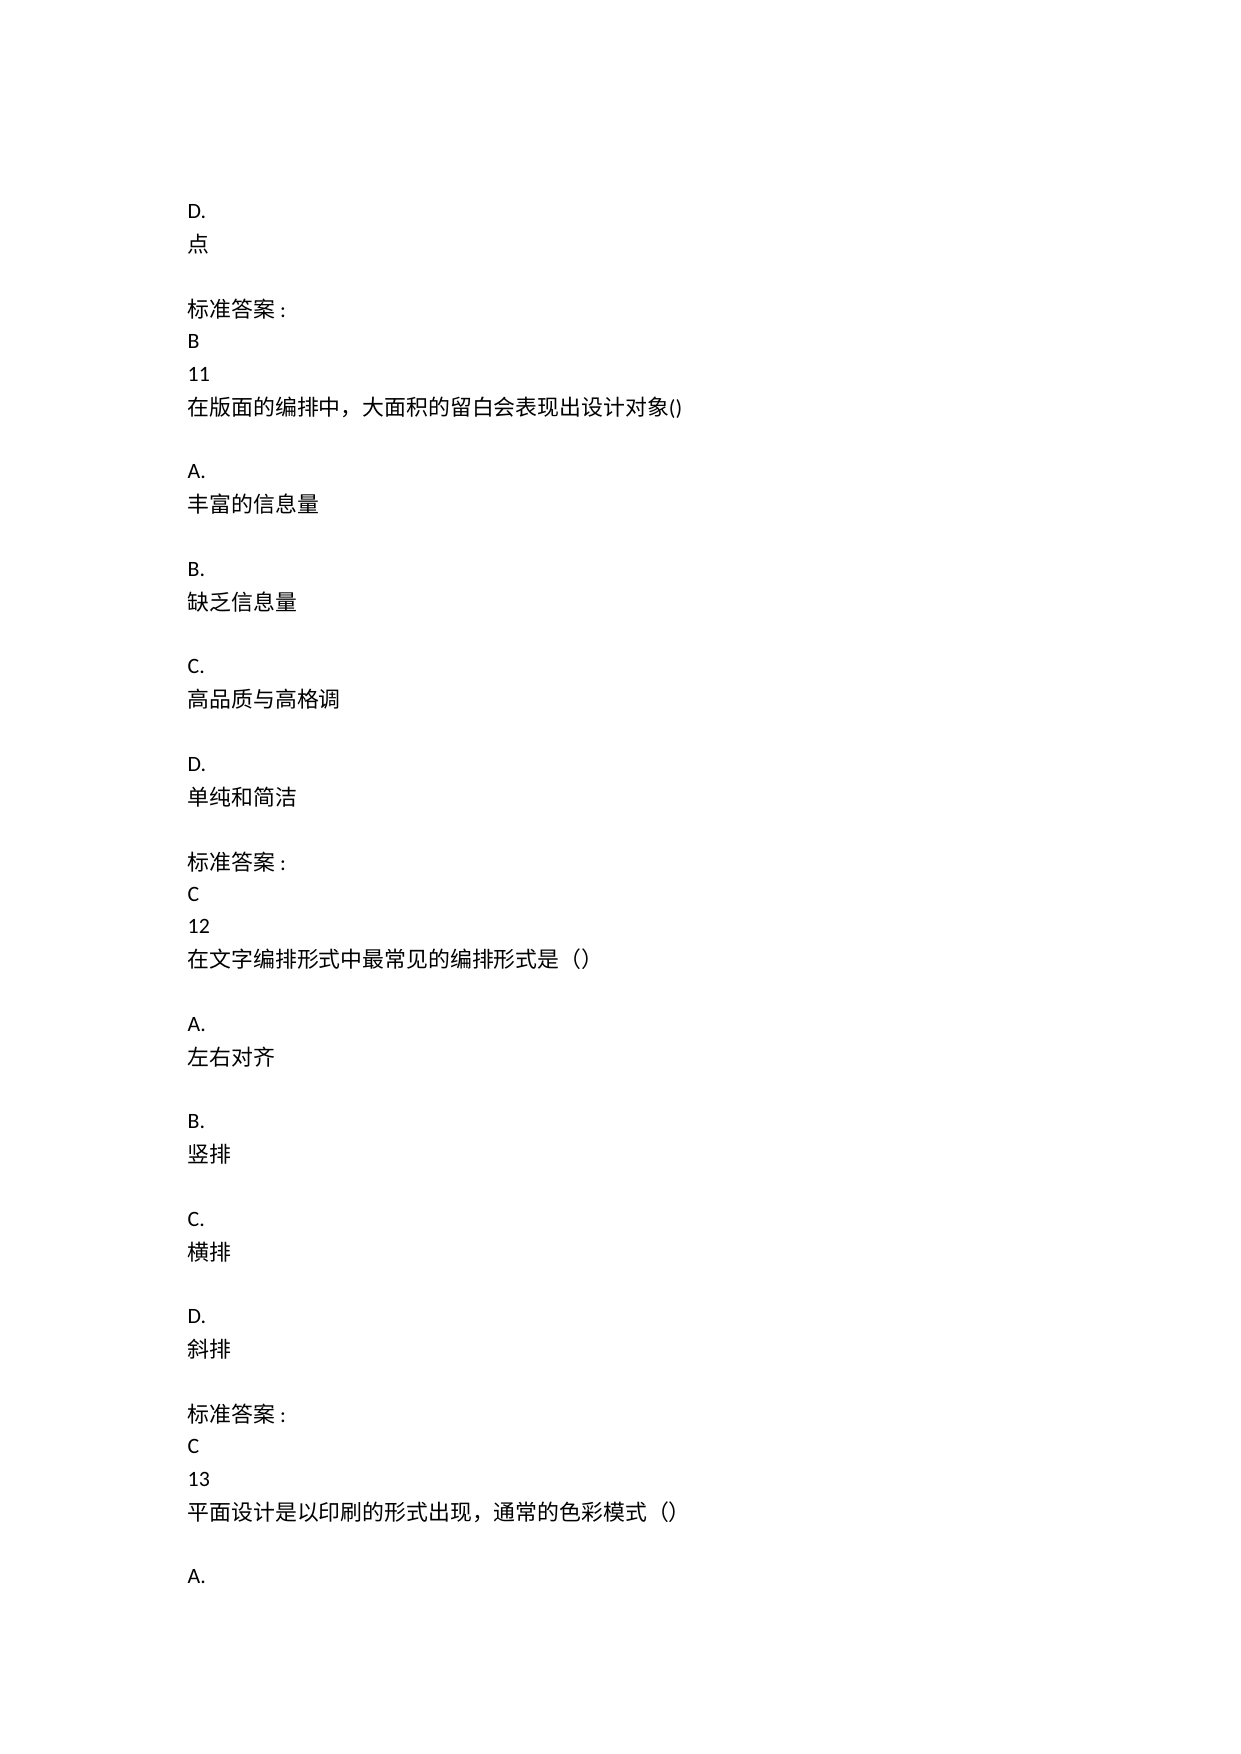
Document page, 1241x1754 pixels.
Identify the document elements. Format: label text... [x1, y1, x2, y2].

text 横排 [187, 1234, 1053, 1267]
text D. [187, 747, 1053, 779]
text C [187, 877, 1053, 909]
text 13 [187, 1462, 1053, 1494]
text 竖排 [187, 1137, 1053, 1169]
text 单纯和简洁 [187, 779, 1053, 812]
text 平面设计是以印刷的形式出现，通常的色彩模式（） [187, 1494, 1053, 1527]
text 在文字编排形式中最常见的编排形式是（） [187, 942, 1053, 974]
text 标准答案 : [187, 292, 1053, 324]
text C [187, 1429, 1053, 1462]
text D. [187, 1299, 1053, 1332]
text B [187, 324, 1053, 357]
text 点 [187, 227, 1053, 259]
text A. [187, 1007, 1053, 1039]
text C. [187, 649, 1053, 682]
text 左右对齐 [187, 1039, 1053, 1072]
text 标准答案 : [187, 1397, 1053, 1429]
text 缺乏信息量 [187, 584, 1053, 617]
text 高品质与高格调 [187, 682, 1053, 714]
text 斜排 [187, 1332, 1053, 1364]
text A. [187, 1559, 1053, 1592]
text 丰富的信息量 [187, 487, 1053, 519]
text B. [187, 1104, 1053, 1137]
text 在版面的编排中，大面积的留白会表现出设计对象() [187, 389, 1053, 422]
text B. [187, 552, 1053, 584]
text C. [187, 1202, 1053, 1234]
text D. [187, 194, 1053, 227]
text 标准答案 : [187, 844, 1053, 877]
text A. [187, 454, 1053, 487]
text 11 [187, 357, 1053, 389]
text 12 [187, 909, 1053, 942]
